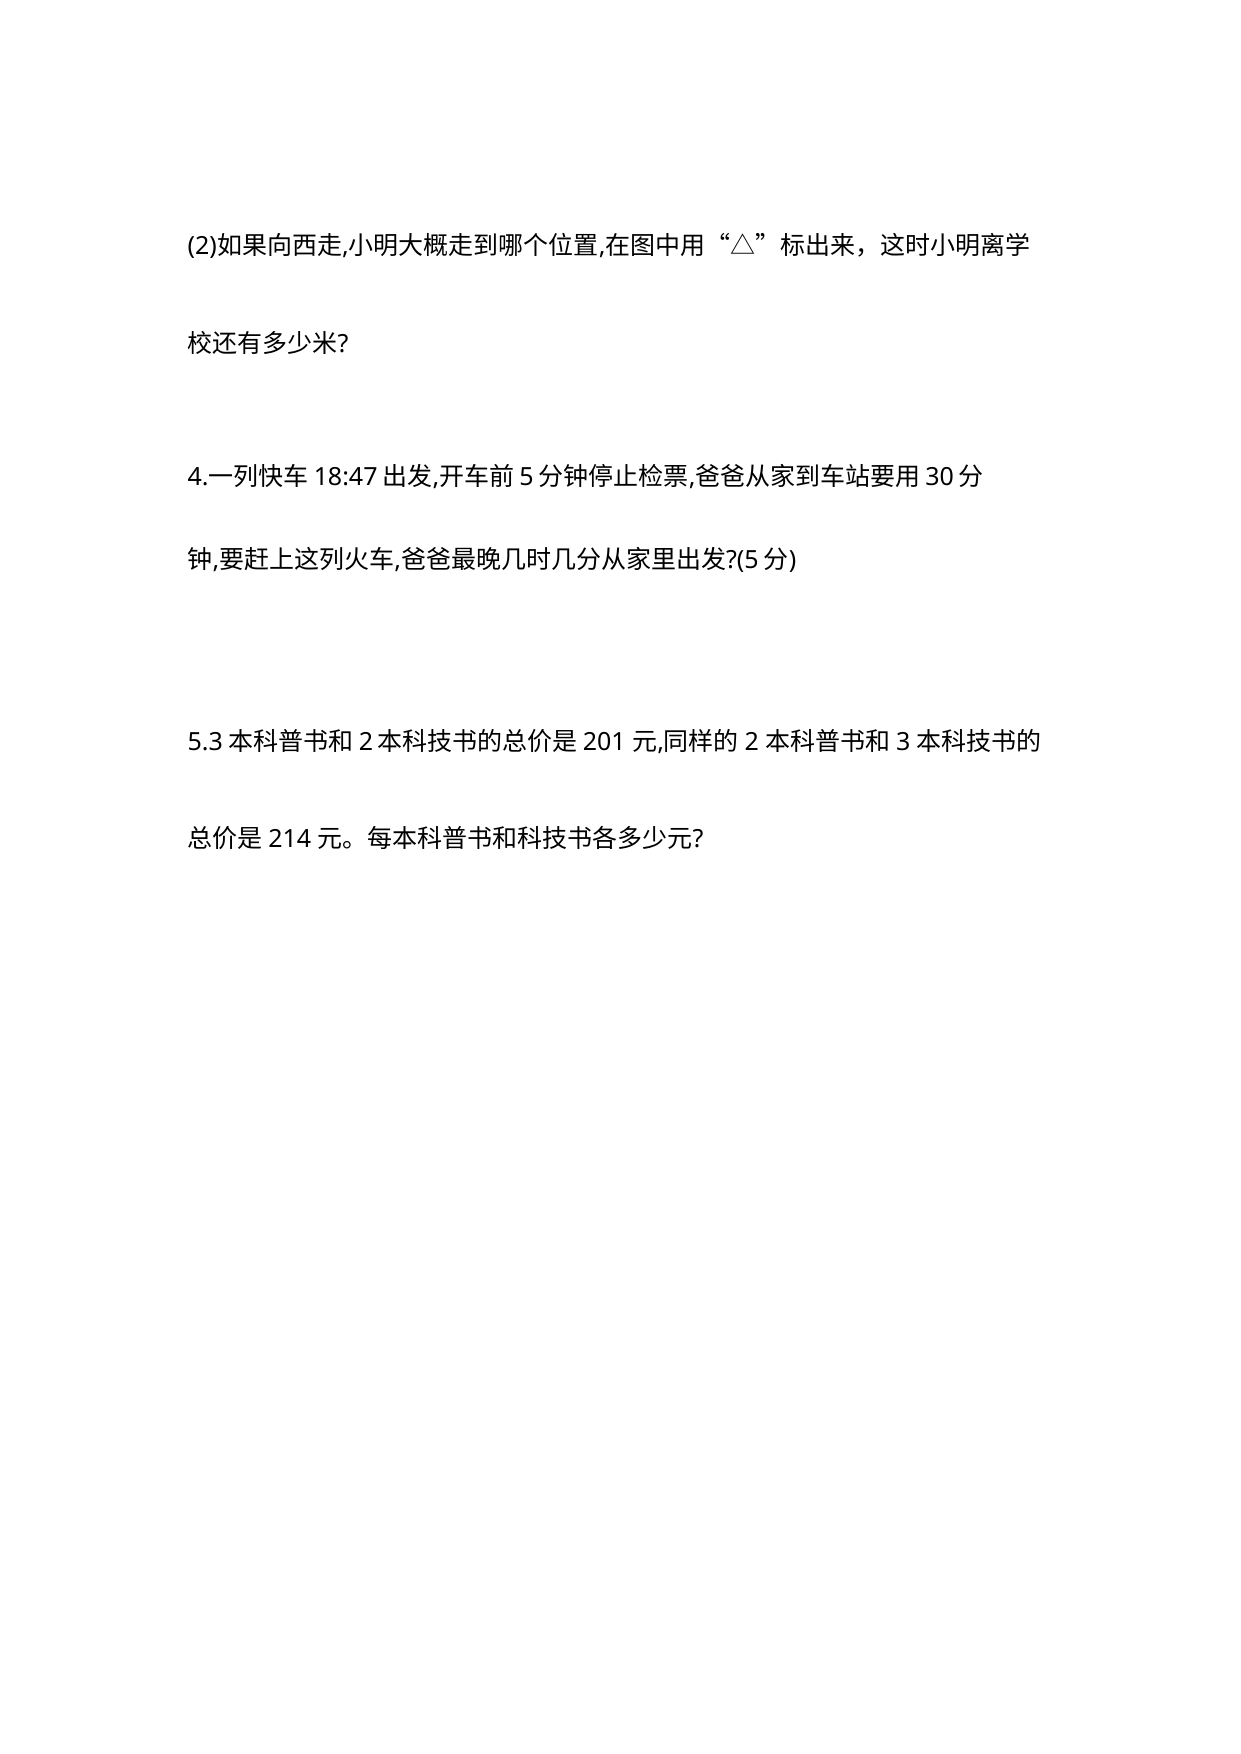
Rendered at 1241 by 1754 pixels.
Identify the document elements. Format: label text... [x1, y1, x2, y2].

text 钟,要赶上这列火车,爸爸最晚几时几分从家里出发?(5分) [187, 525, 1053, 590]
text 5.3本科普书和 2本科技书的总价是201 元,同样的 2 本科普书和 3 本科技书的总价是 214 元。每本科普书和科技书各多少元? [187, 707, 1053, 869]
text (2)如果向西走,小明大概走到哪个位置,在图中用“△”标出来，这时小明离学校还有多少米? [187, 211, 1053, 374]
text 4.一列快车18:47出发,开车前5分钟停止检票,爸爸从家到车站要用30分 [187, 442, 1053, 507]
